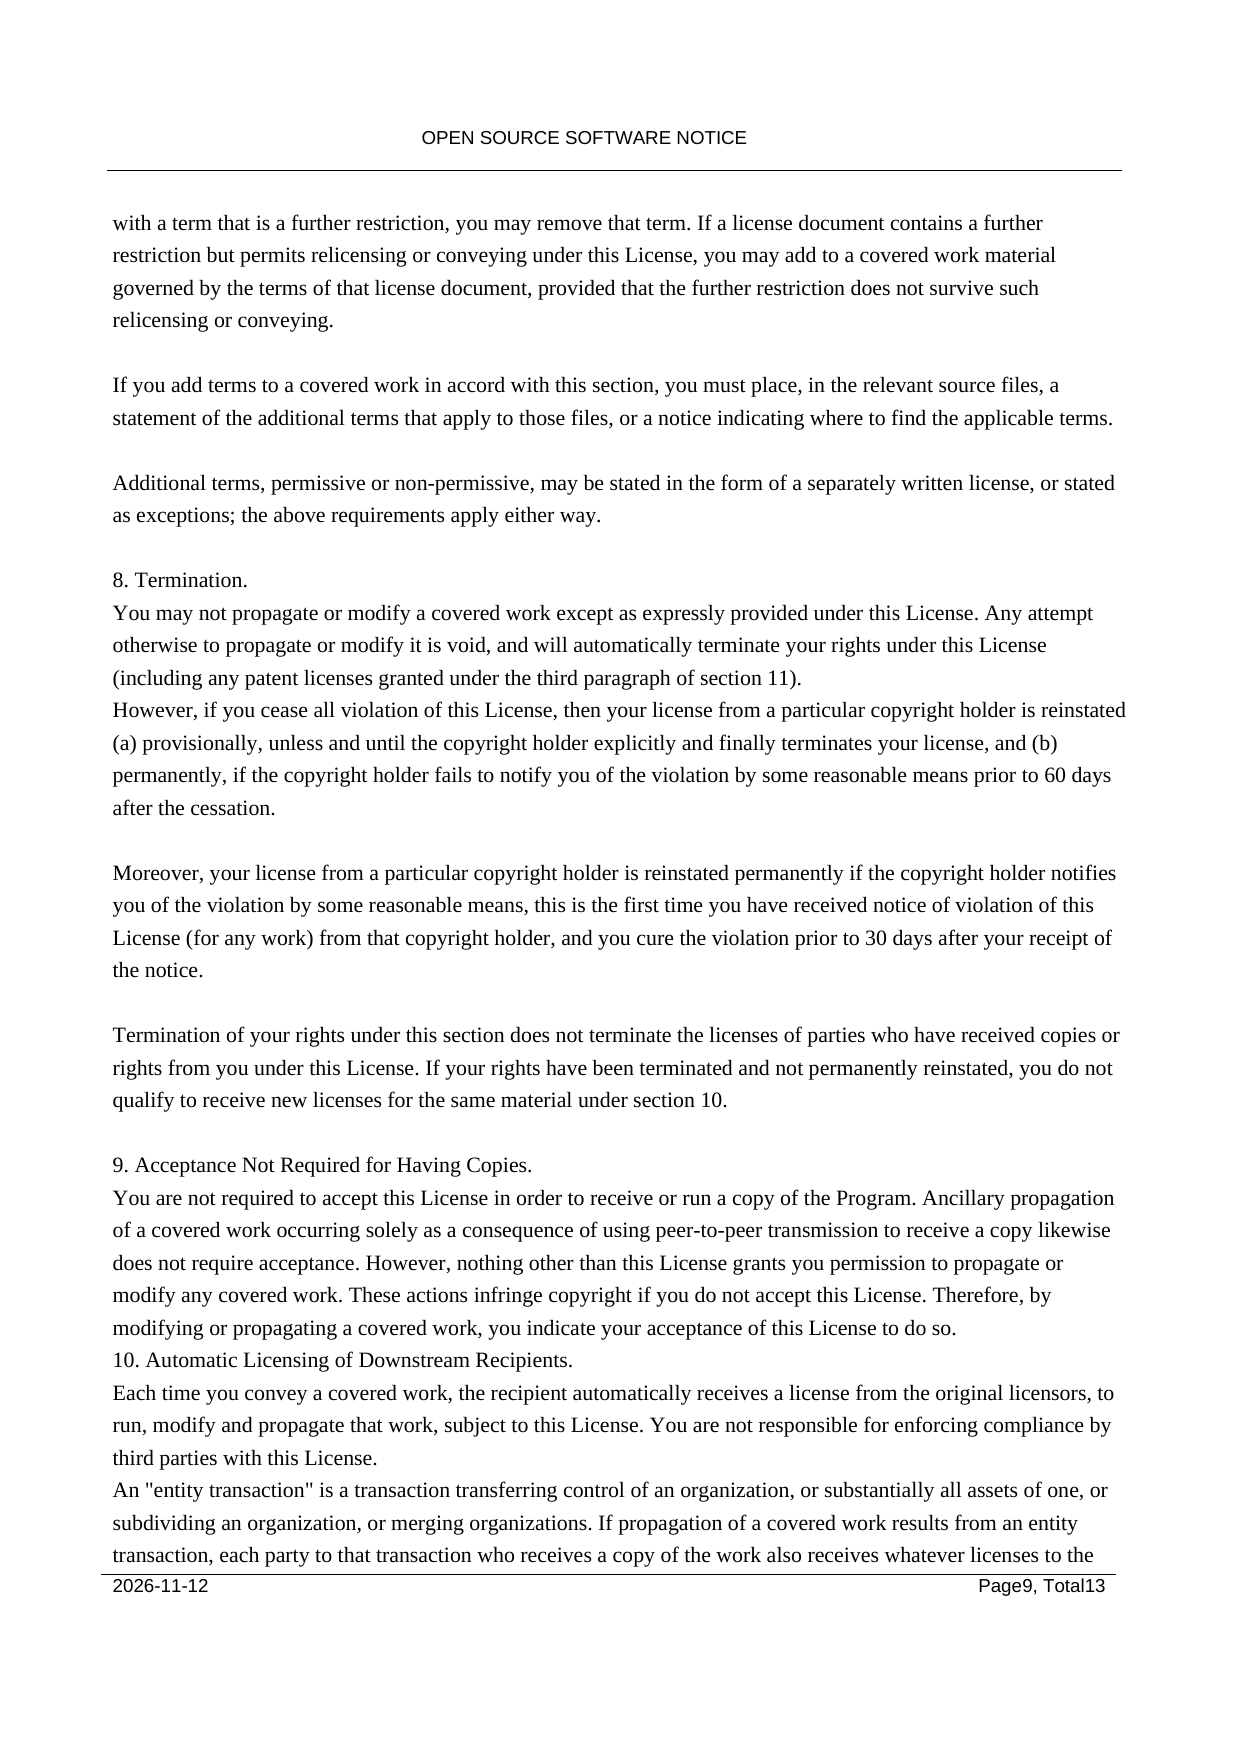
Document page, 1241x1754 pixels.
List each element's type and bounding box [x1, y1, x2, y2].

text [112, 206, 1128, 1571]
